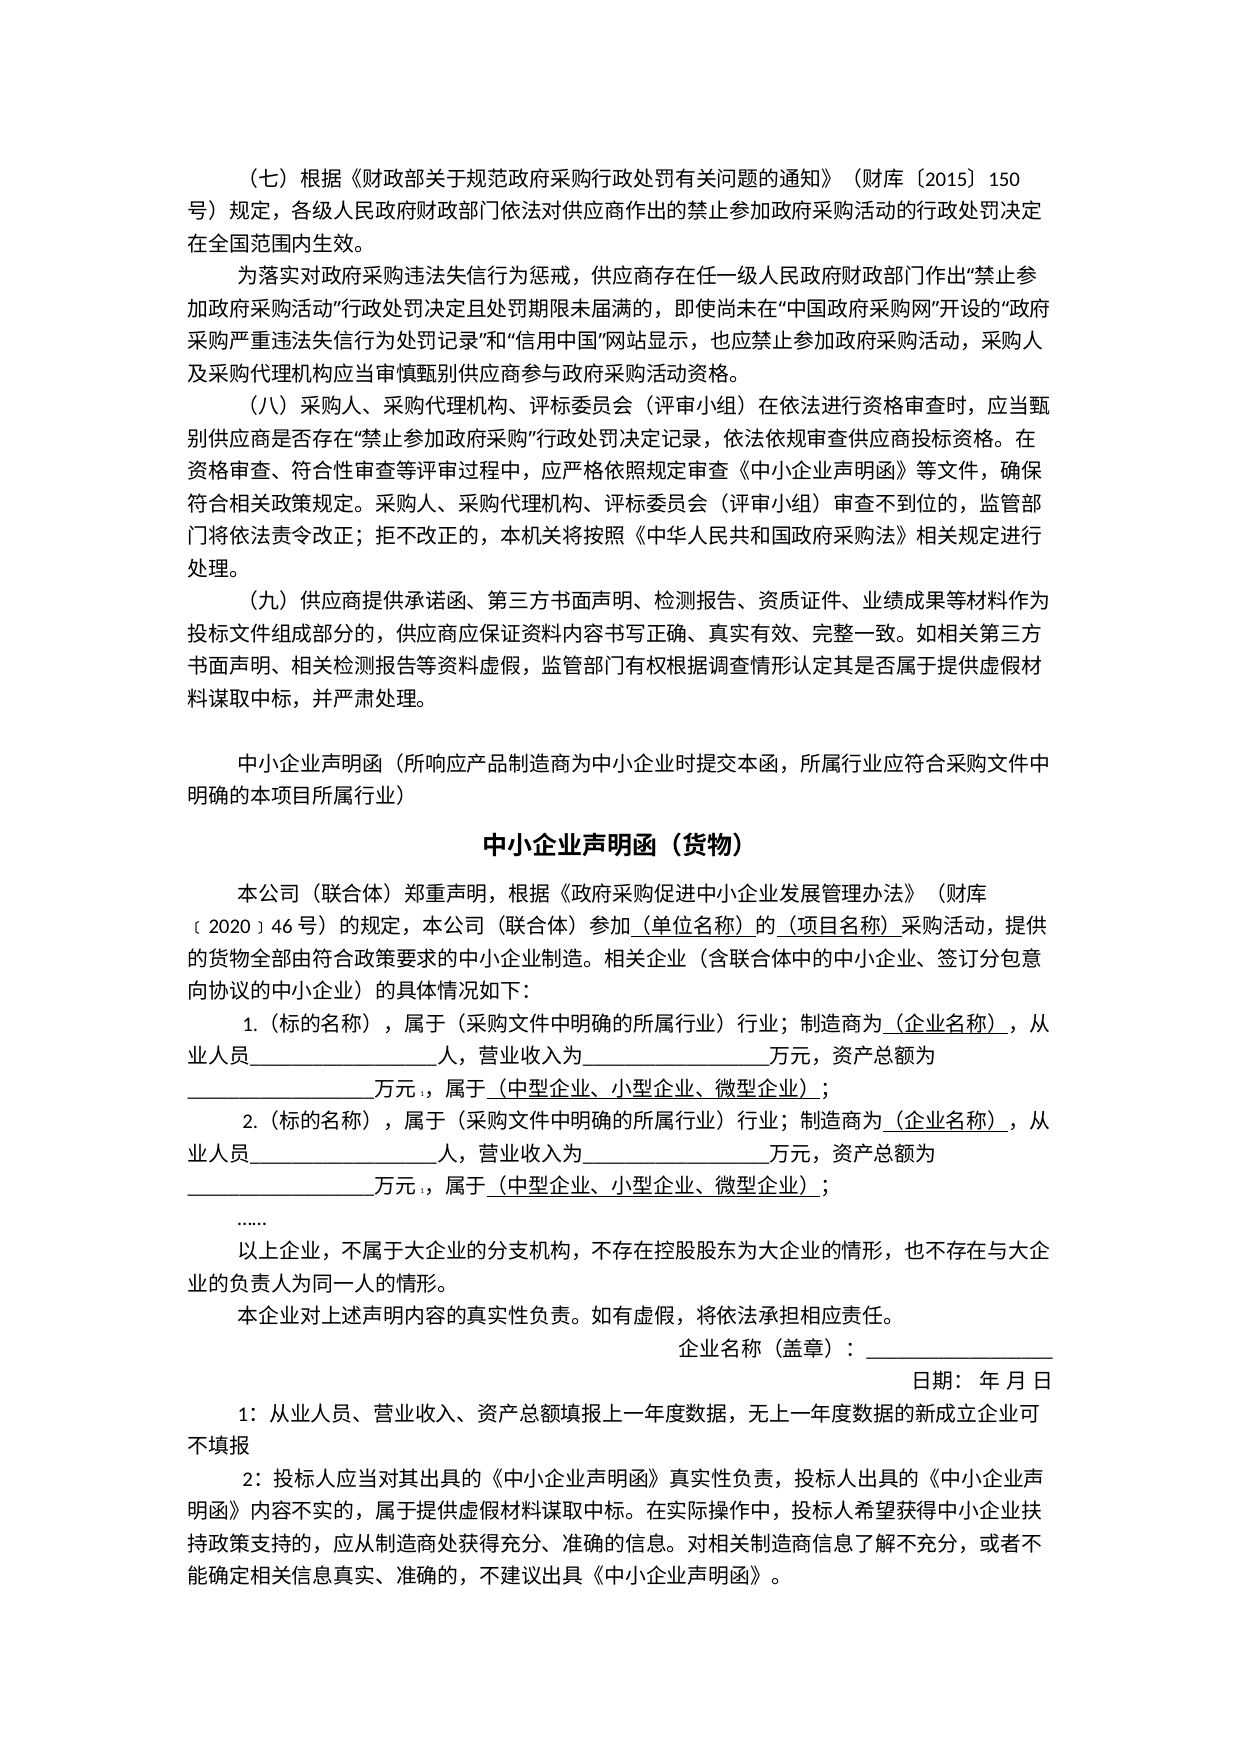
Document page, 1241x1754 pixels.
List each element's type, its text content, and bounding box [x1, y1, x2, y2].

text （八）采购人、采购代理机构、评标委员会（评审小组）在依法进行资格审查时，应当甄别供应商是否存在“禁止参加政府采购”行政处罚决定记录，依法依规审查供应商投标资格。在资格审查、符合性审查等评审过程中，应严格依照规定审查《中小企业声明函》等文件，确保符合相关政策规定。采购人、采购代理机构、评标委员会（评审小组）审查不到位的，监管部门将依法责令改正；拒不改正的，本机关将按照《中华人民共和国政府采购法》相关规定进行处理。 [187, 389, 1053, 584]
text 日期： 年 月 日 [187, 1364, 1053, 1397]
text 企业名称（盖章）：__________________ [187, 1332, 1053, 1364]
text 1：从业人员、营业收入、资产总额填报上一年度数据，无上一年度数据的新成立企业可不填报 [187, 1397, 1053, 1462]
text 本公司（联合体）郑重声明，根据《政府采购促进中小企业发展管理办法》（财库﹝2020﹞46 号）的规定，本公司（联合体）参加（单位名称）的（项目名称）采购活动，提供的货物全部由符合政策要求的中小企业制造。相关企业（含联合体中的中小企业、签订分包意向协议的中小企业）的具体情况如下： [187, 877, 1053, 1007]
text 中小企业声明函（所响应产品制造商为中小企业时提交本函，所属行业应符合采购文件中明确的本项目所属行业） [187, 747, 1053, 812]
text （七）根据《财政部关于规范政府采购行政处罚有关问题的通知》（财库〔2015〕150 号）规定，各级人民政府财政部门依法对供应商作出的禁止参加政府采购活动的行政处罚决定在全国范围内生效。 [187, 162, 1053, 259]
text （九）供应商提供承诺函、第三方书面声明、检测报告、资质证件、业绩成果等材料作为投标文件组成部分的，供应商应保证资料内容书写正确、真实有效、完整一致。如相关第三方书面声明、相关检测报告等资料虚假，监管部门有权根据调查情形认定其是否属于提供虚假材料谋取中标，并严肃处理。 [187, 584, 1053, 714]
text 中小企业声明函（货物） [187, 812, 1053, 877]
text 1.（标的名称），属于（采购文件中明确的所属行业）行业；制造商为（企业名称），从业人员__________________人，营业收入为__________________万元，资产总额为__________________万元1，属于（中型企业、小型企业、微型企业）； [187, 1007, 1053, 1104]
text 为落实对政府采购违法失信行为惩戒，供应商存在任一级人民政府财政部门作出“禁止参加政府采购活动”行政处罚决定且处罚期限未届满的，即使尚未在“中国政府采购网”开设的“政府采购严重违法失信行为处罚记录”和“信用中国”网站显示，也应禁止参加政府采购活动，采购人及采购代理机构应当审慎甄别供应商参与政府采购活动资格。 [187, 259, 1053, 389]
text 2.（标的名称），属于（采购文件中明确的所属行业）行业；制造商为（企业名称），从业人员__________________人，营业收入为__________________万元，资产总额为__________________万元1，属于（中型企业、小型企业、微型企业）； [187, 1104, 1053, 1202]
text …… [187, 1202, 1053, 1234]
text 本企业对上述声明内容的真实性负责。如有虚假，将依法承担相应责任。 [187, 1299, 1053, 1332]
text 以上企业，不属于大企业的分支机构，不存在控股股东为大企业的情形，也不存在与大企业的负责人为同一人的情形。 [187, 1234, 1053, 1299]
text 2：投标人应当对其出具的《中小企业声明函》真实性负责，投标人出具的《中小企业声明函》内容不实的，属于提供虚假材料谋取中标。在实际操作中，投标人希望获得中小企业扶持政策支持的，应从制造商处获得充分、准确的信息。对相关制造商信息了解不充分，或者不能确定相关信息真实、准确的，不建议出具《中小企业声明函》。 [187, 1462, 1053, 1592]
